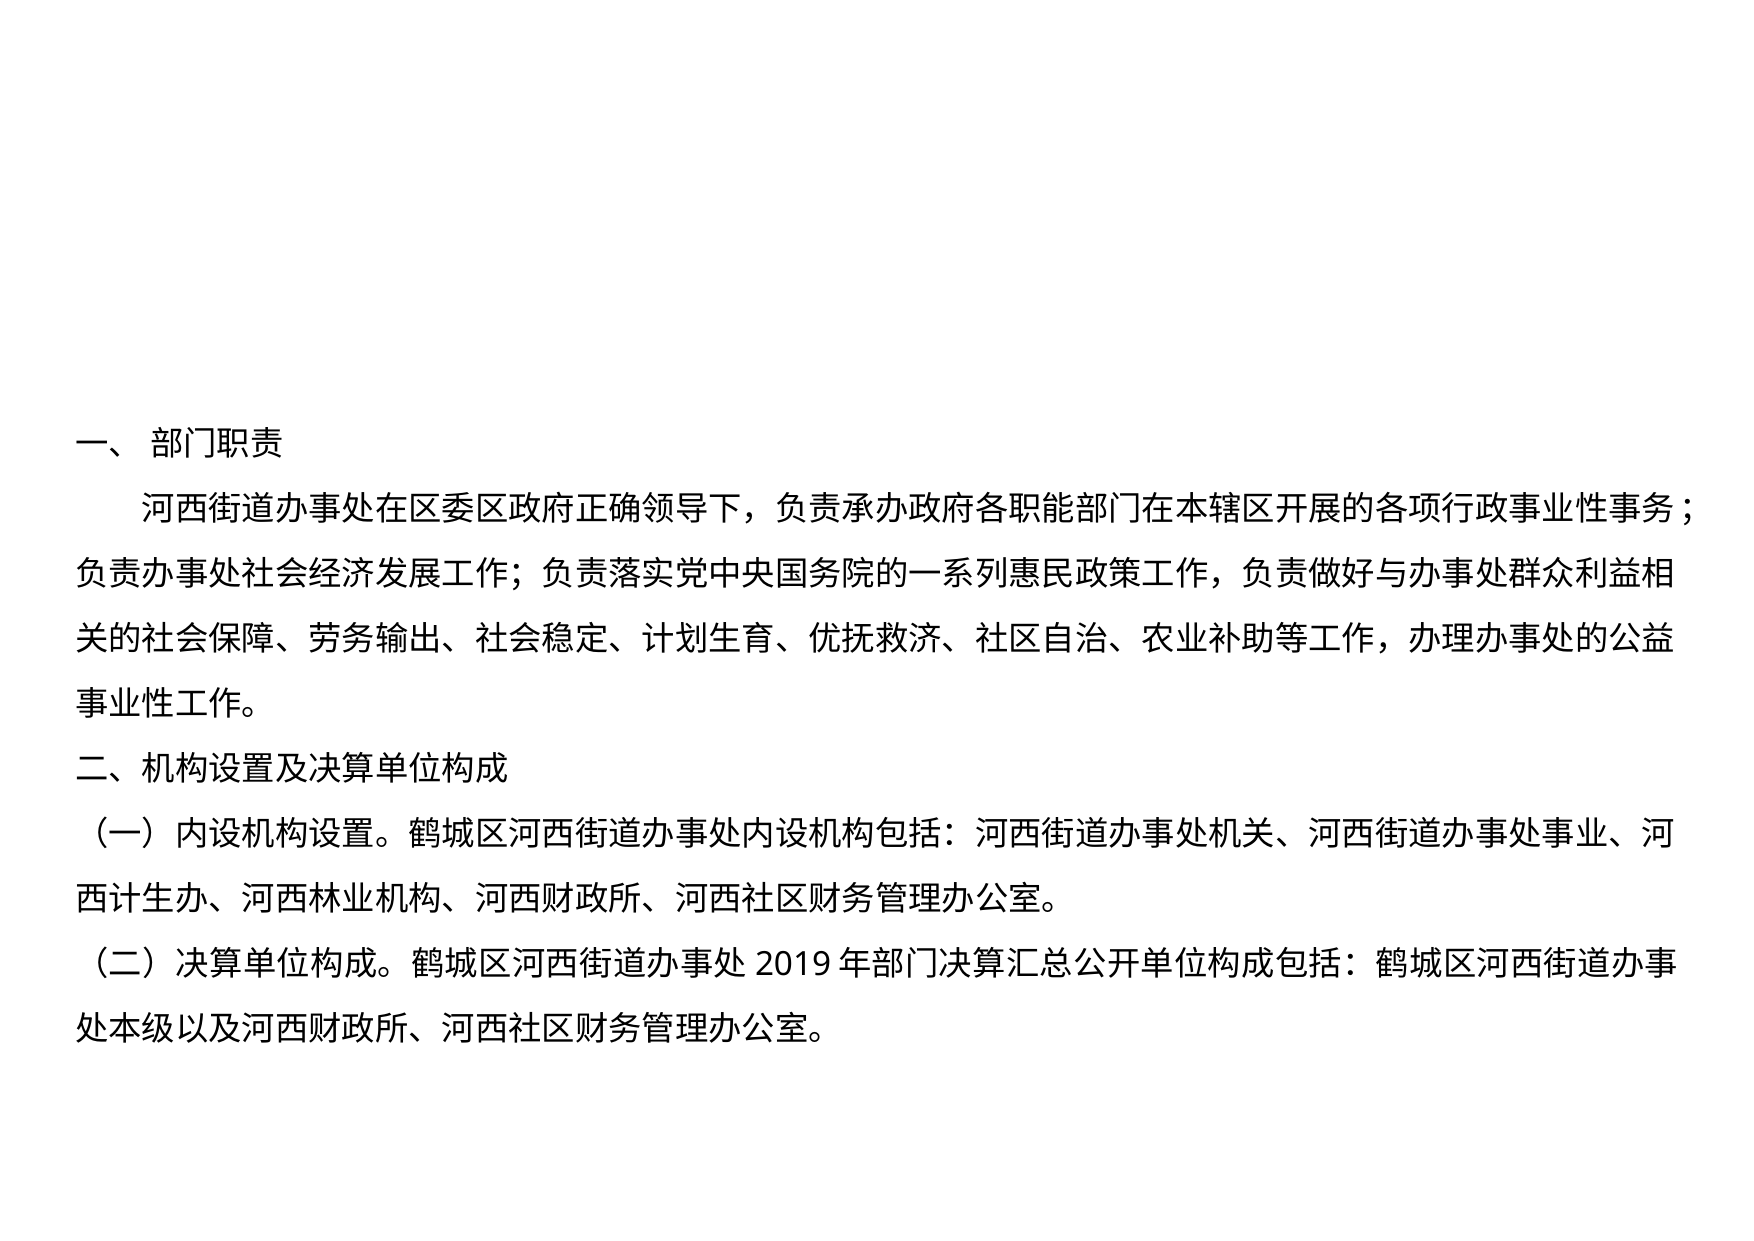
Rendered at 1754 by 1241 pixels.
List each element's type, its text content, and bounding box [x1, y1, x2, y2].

text 二、机构设置及决算单位构成 [75, 734, 1679, 799]
text （一）内设机构设置。鹤城区河西街道办事处内设机构包括：河西街道办事处机关、河西街道办事处事业、河西计生办、河西林业机构、河西财政所、河西社区财务管理办公室。 [75, 799, 1679, 929]
text （二）决算单位构成。鹤城区河西街道办事处2019年部门决算汇总公开单位构成包括：鹤城区河西街道办事处本级以及河西财政所、河西社区财务管理办公室。 [75, 929, 1679, 1059]
list 部门职责 [75, 409, 1679, 474]
text 河西街道办事处在区委区政府正确领导下，负责承办政府各职能部门在本辖区开展的各项行政事业性事务；负责办事处社会经济发展工作；负责落实党中央国务院的一系列惠民政策工作，负责做好与办事处群众利益相关的社会保障、劳务输出、社会稳定、计划生育、优抚救济、社区自治、农业补助等工作，办理办事处的公益事业性工作。 [75, 474, 1679, 734]
